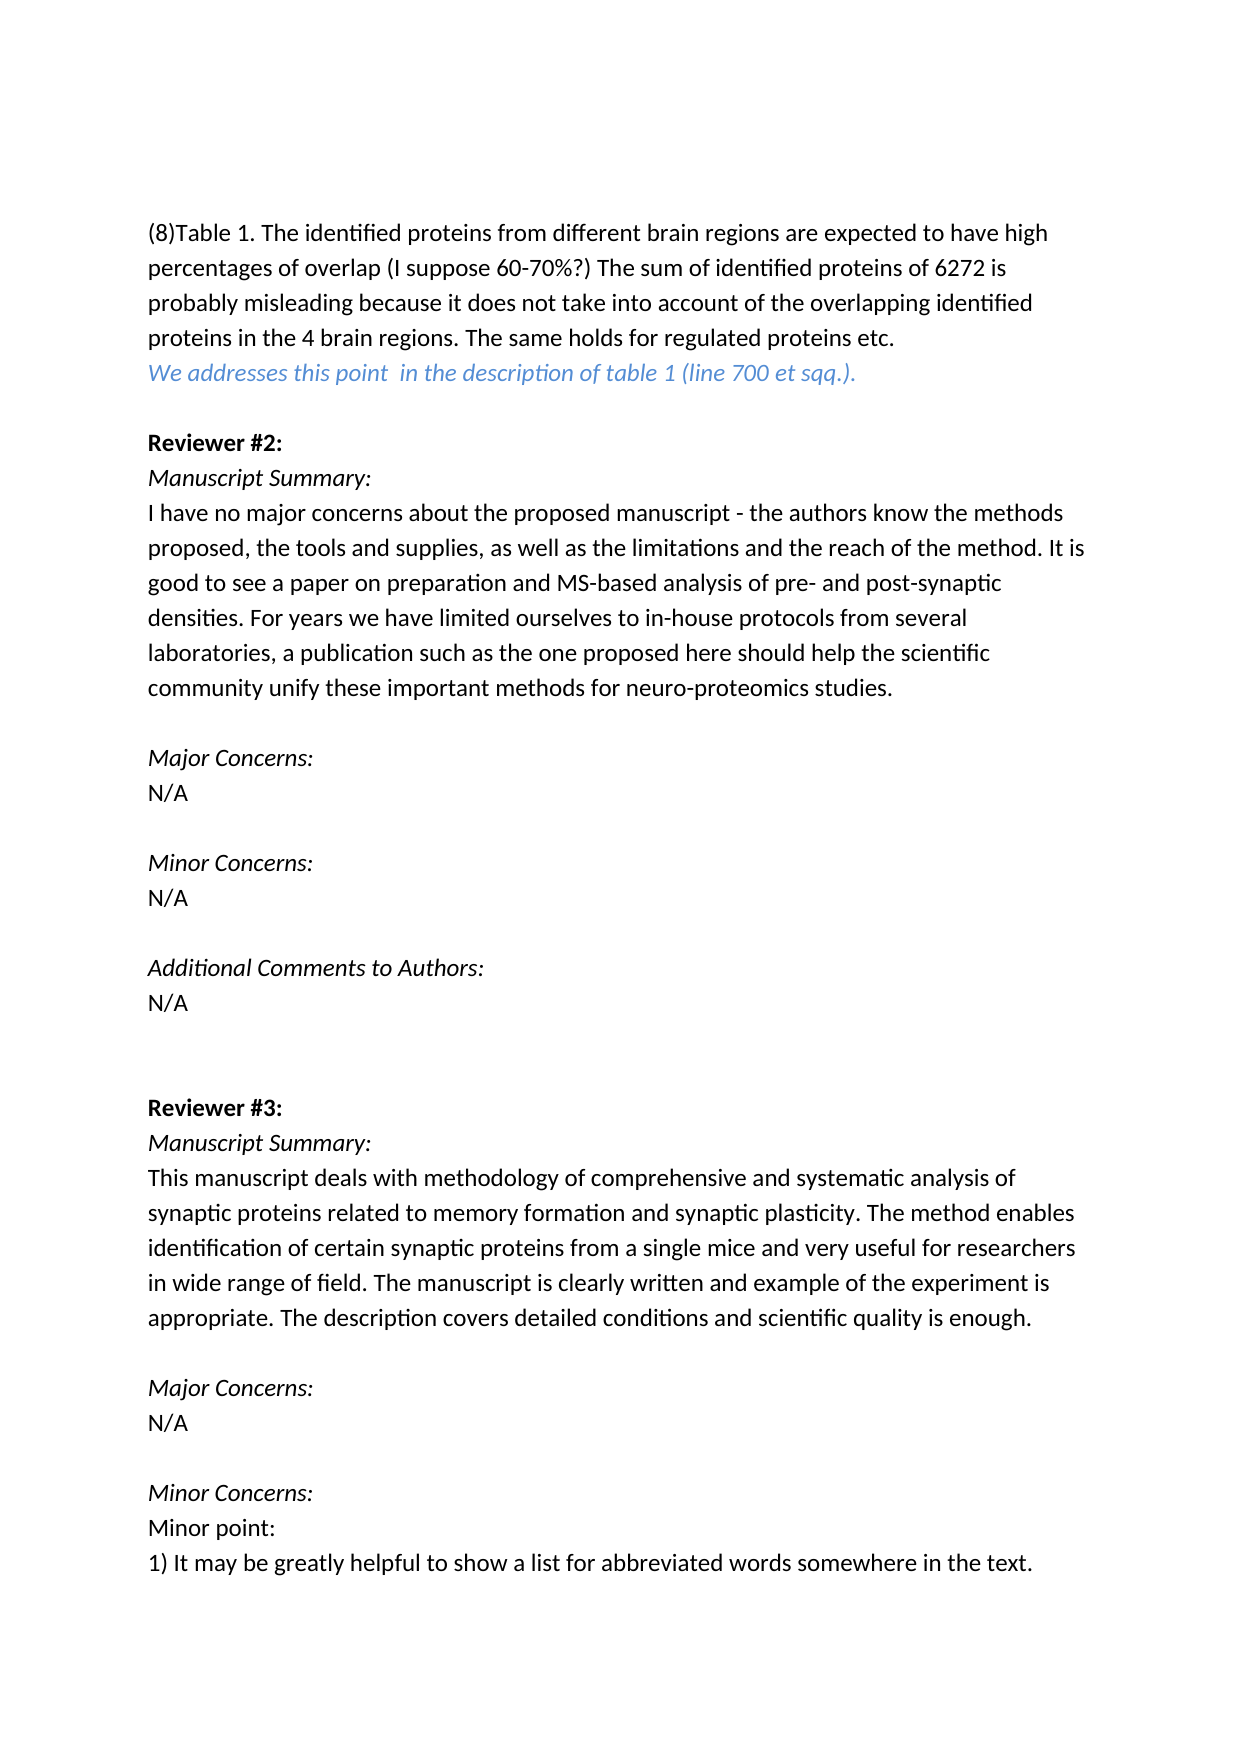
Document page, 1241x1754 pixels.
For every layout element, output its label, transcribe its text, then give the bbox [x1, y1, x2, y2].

text Reviewer #2: Manuscript Summary: I have no major concerns about the proposed manuscript - the authors know the methods proposed, the tools and supplies, as well as the limitations and the reach of the method. It is good to see a paper on preparation and MS-based analysis of pre- and post-synaptic densities. For years we have limited ourselves to in-house protocols from several laboratories, a publication such as the one proposed here should help the scientific community unify these important methods for neuro-proteomics studies. Major Concerns: N/A Minor Concerns: N/A Additional Comments to Authors: N/A Reviewer #3: Manuscript Summary: This manuscript deals with methodology of comprehensive and systematic analysis of synaptic proteins related to memory formation and synaptic plasticity. The method enables identification of certain synaptic proteins from a single mice and very useful for researchers in wide range of field. The manuscript is clearly written and example of the experiment is appropriate. The description covers detailed conditions and scientific quality is enough. Major Concerns: N/A Minor Concerns: Minor point: 1) It may be greatly helpful to show a list for abbreviated words somewhere in the text. [148, 393, 1093, 1578]
text (8)Table 1. The identified proteins from different brain regions are expected to have high percentages of overlap (I suppose 60-70%?) The sum of identified proteins of 6272 is probably misleading because it does not take into account of the overlapping identified proteins in the 4 brain regions. The same holds for regulated proteins etc. We addresses this point in the description of table 1 (line 700 et sqq.). [148, 183, 1093, 388]
